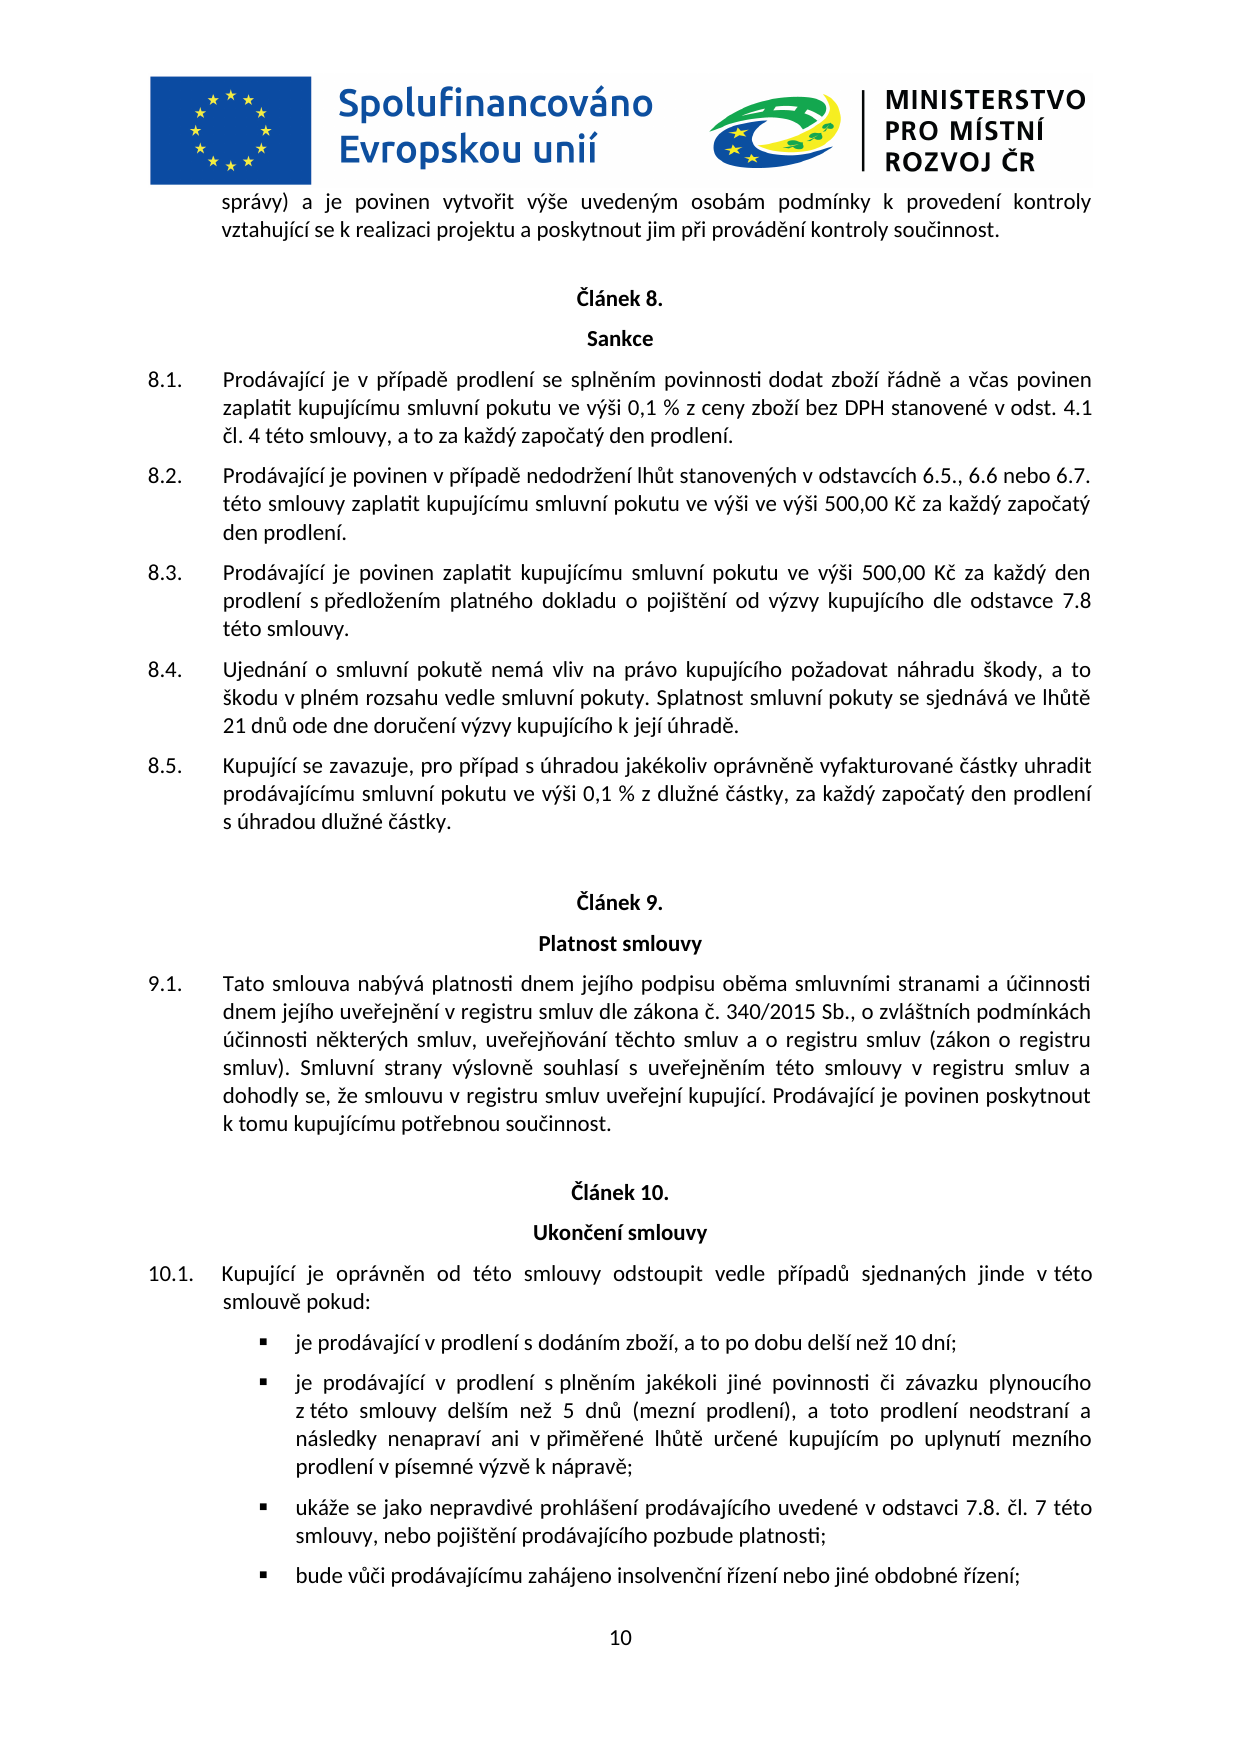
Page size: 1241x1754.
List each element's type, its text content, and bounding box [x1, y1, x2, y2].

list Kupující se zavazuje, pro případ s úhradou jakékoliv oprávněně vyfakturované částky uhradit prodávajícímu smluvní pokutu ve výši 0,1 % z dlužné částky, za každý započatý den prodlení s úhradou dlužné částky. [148, 751, 1093, 835]
list je prodávající v prodlení s plněním jakékoli jiné povinnosti či závazku plynoucího z této smlouvy delším než 5 dnů (mezní prodlení), a toto prodlení neodstraní a následky nenapraví ani v přiměřené lhůtě určené kupujícím po uplynutí mezního prodlení v písemné výzvě k nápravě; [258, 1368, 1093, 1480]
list je prodávající v prodlení s dodáním zboží, a to po dobu delší než 10 dní; [258, 1328, 1093, 1356]
list Prodávající je povinen v případě nedodržení lhůt stanovených v odstavcích 6.5., 6.6 nebo 6.7. této smlouvy zaplatit kupujícímu smluvní pokutu ve výši ve výši 500,00 Kč za každý započatý den prodlení. [148, 462, 1093, 546]
list Ujednání o smluvní pokutě nemá vliv na právo kupujícího požadovat náhradu škody, a to škodu v plném rozsahu vedle smluvní pokuty. Splatnost smluvní pokuty se sjednává ve lhůtě 21 dnů ode dne doručení výzvy kupujícího k její úhradě. [148, 655, 1093, 739]
list ukáže se jako nepravdivé prohlášení prodávajícího uvedené v odstavci 7.8. čl. 7 této smlouvy, nebo pojištění prodávajícího pozbude platnosti; [258, 1493, 1093, 1549]
list Kupující je oprávněn od této smlouvy odstoupit vedle případů sjednaných jinde v této smlouvě pokud: [148, 1259, 1093, 1315]
text Článek 8. [148, 284, 1093, 312]
list Prodávající je v případě prodlení se splněním povinnosti dodat zboží řádně a včas povinen zaplatit kupujícímu smluvní pokutu ve výši 0,1 % z ceny zboží bez DPH stanovené v odst. 4.1 čl. 4 této smlouvy, a to za každý započatý den prodlení. [148, 365, 1093, 449]
text Článek 9. [148, 888, 1093, 916]
text Sankce [148, 324, 1093, 352]
text Ukončení smlouvy [148, 1218, 1093, 1247]
list Prodávající je povinen zaplatit kupujícímu smluvní pokutu ve výši 500,00 Kč za každý den prodlení s předložením platného dokladu o pojištění od výzvy kupujícího dle odstavce 7.8 této smlouvy. [148, 558, 1093, 642]
text Platnost smlouvy [148, 929, 1093, 957]
text Článek 10. [148, 1178, 1093, 1206]
list bude vůči prodávajícímu zahájeno insolvenční řízení nebo jiné obdobné řízení; [258, 1561, 1093, 1589]
picture [147, 73, 1093, 188]
list Tato smlouva nabývá platnosti dnem jejího podpisu oběma smluvními stranami a účinnosti dnem jejího uveřejnění v registru smluv dle zákona č. 340/2015 Sb., o zvláštních podmínkách účinnosti některých smluv, uveřejňování těchto smluv a o registru smluv (zákon o registru smluv). Smluvní strany výslovně souhlasí s uveřejněním této smlouvy v registru smluv a dohodly se, že smlouvu v registru smluv uveřejní kupující. Prodávající je povinen poskytnout k tomu kupujícímu potřebnou součinnost. [148, 969, 1093, 1137]
